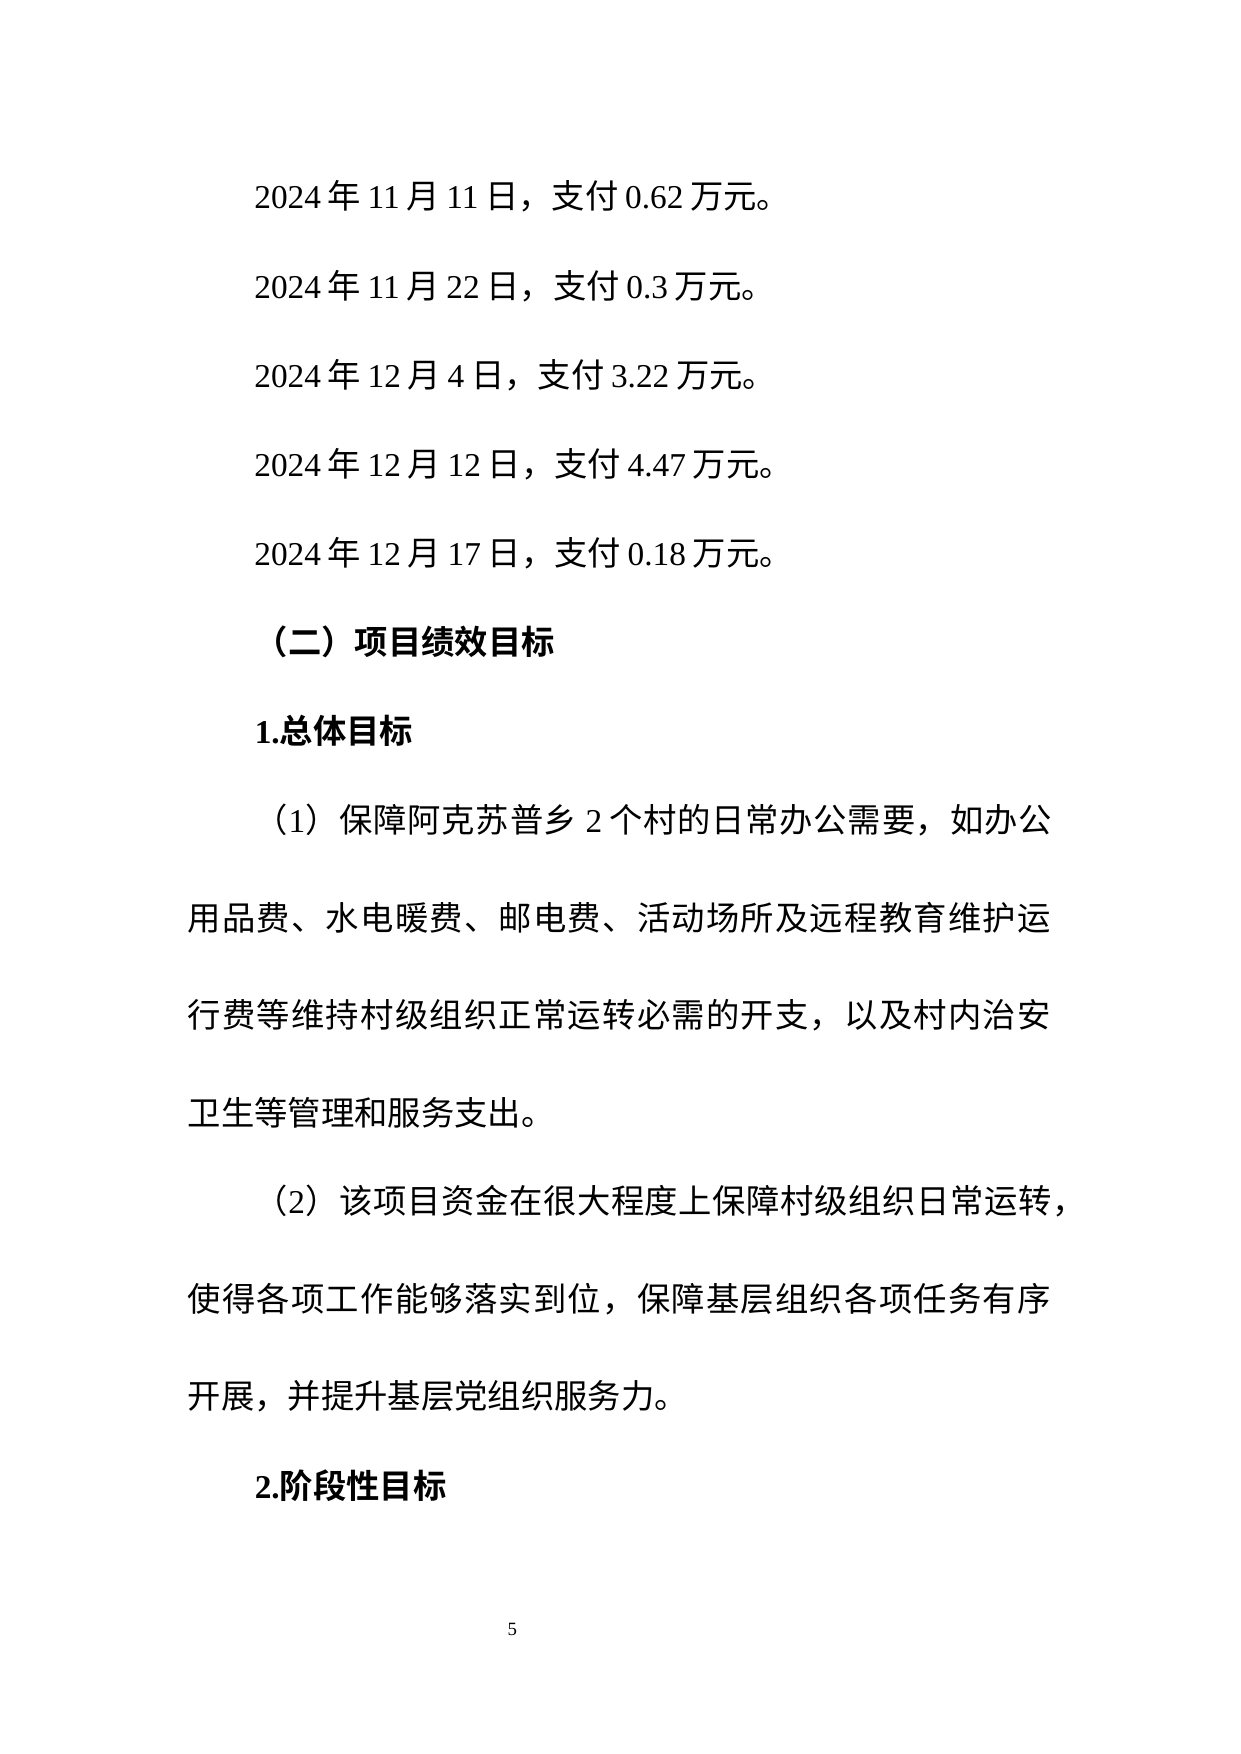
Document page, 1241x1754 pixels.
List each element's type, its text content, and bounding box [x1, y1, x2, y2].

text （1）保障阿克苏普乡2个村的日常办公需要，如办公用品费、水电暖费、邮电费、活动场所及远程教育维护运行费等维持村级组织正常运转必需的开支，以及村内治安、卫生等管理和服务支出。 [187, 785, 1053, 1143]
text 2.阶段性目标 [187, 1451, 1053, 1516]
text 2024年12月4日，支付3.22万元。 [187, 340, 1053, 405]
text 2024年12月17日，支付0.18万元。 [187, 518, 1053, 583]
text 1.总体目标 [187, 696, 1053, 761]
text 2024年11月22日，支付0.3万元。 [187, 251, 1053, 316]
text 2024年12月12日，支付4.47万元。 [187, 429, 1053, 494]
subtitle （二）项目绩效目标 [187, 607, 1053, 672]
text 2024年11月11日，支付0.62万元。 [187, 162, 1053, 227]
text （2）该项目资金在很大程度上保障村级组织日常运转，使得各项工作能够落实到位，保障基层组织各项任务有序开展，并提升基层党组织服务力。 [187, 1167, 1053, 1427]
